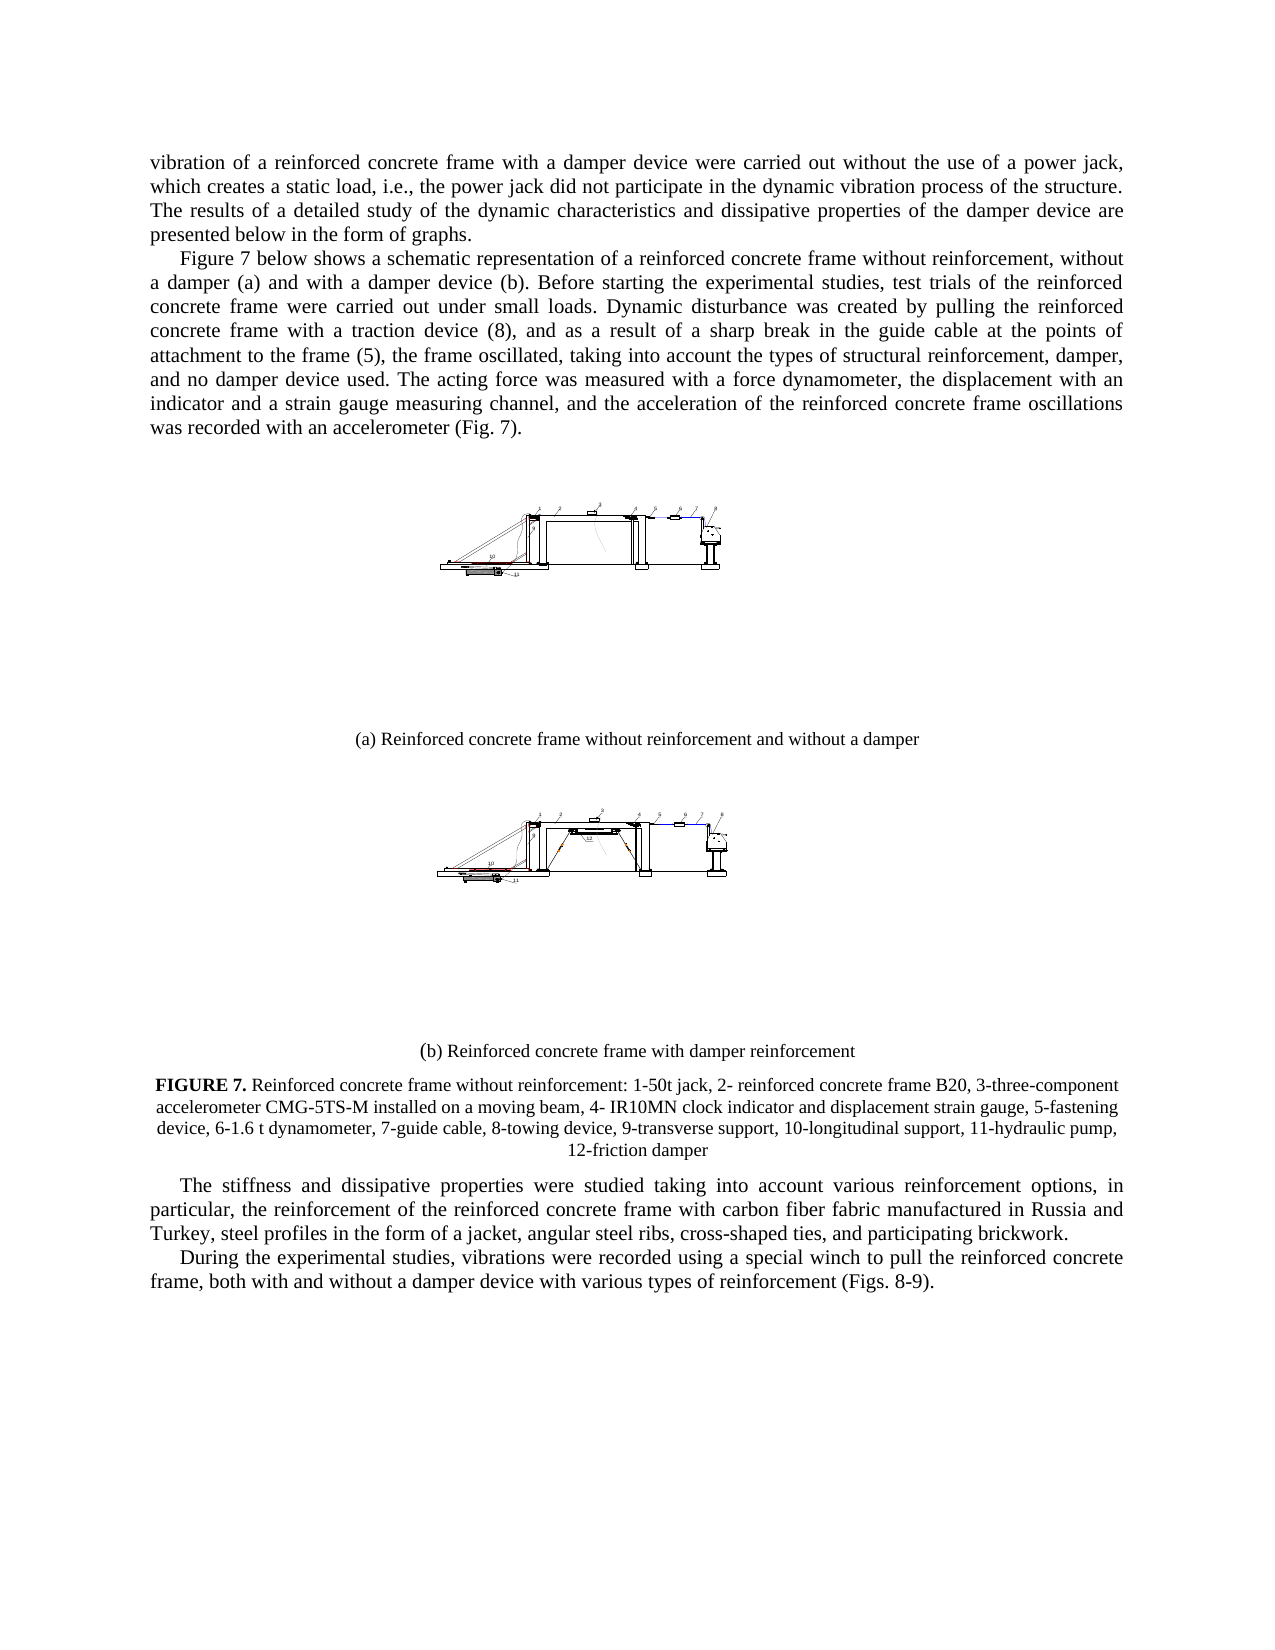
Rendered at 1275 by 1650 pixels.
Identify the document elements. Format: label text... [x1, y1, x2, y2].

text (b) Reinforced concrete frame with damper reinforcement [150, 1037, 1125, 1062]
text FIGURE 7. Reinforced concrete frame without reinforcement: 1-50t jack, 2- reinforced concrete frame B20, 3-three-component accelerometer CMG-5TS-M installed on a moving beam, 4- IR10MN clock indicator and displacement strain gauge, 5-fastening device, 6-1.6 t dynamometer, 7-guide cable, 8-towing device, 9-transverse support, 10-longitudinal support, 11-hydraulic pump, 12-friction damper [150, 1074, 1125, 1160]
text (a) Reinforced concrete frame without reinforcement and without a damper [150, 728, 1125, 750]
text Figure 7 below shows a schematic representation of a reinforced concrete frame without reinforcement, without a damper (a) and with a damper device (b). Before starting the experimental studies, test trials of the reinforced concrete frame were carried out under small loads. Dynamic disturbance was created by pulling the reinforced concrete frame with a traction device (8), and as a result of a sharp break in the guide cable at the points of attachment to the frame (5), the frame oscillated, taking into account the types of structural reinforcement, damper, and no damper device used. The acting force was measured with a force dynamometer, the displacement with an indicator and a strain gauge measuring channel, and the acceleration of the reinforced concrete frame oscillations was recorded with an accelerometer (Fig. 7). [150, 246, 1125, 439]
text During the experimental studies, vibrations were recorded using a special winch to pull the reinforced concrete frame, both with and without a damper device with various types of reinforcement (Figs. 8-9). [150, 1245, 1125, 1293]
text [150, 150, 1125, 246]
text The stiffness and dissipative properties were studied taking into account various reinforcement options, in particular, the reinforcement of the reinforced concrete frame with carbon fiber fabric manufactured in Russia and Turkey, steel profiles in the form of a jacket, angular steel ribs, cross-shaped ties, and participating brickwork. [150, 1173, 1125, 1245]
